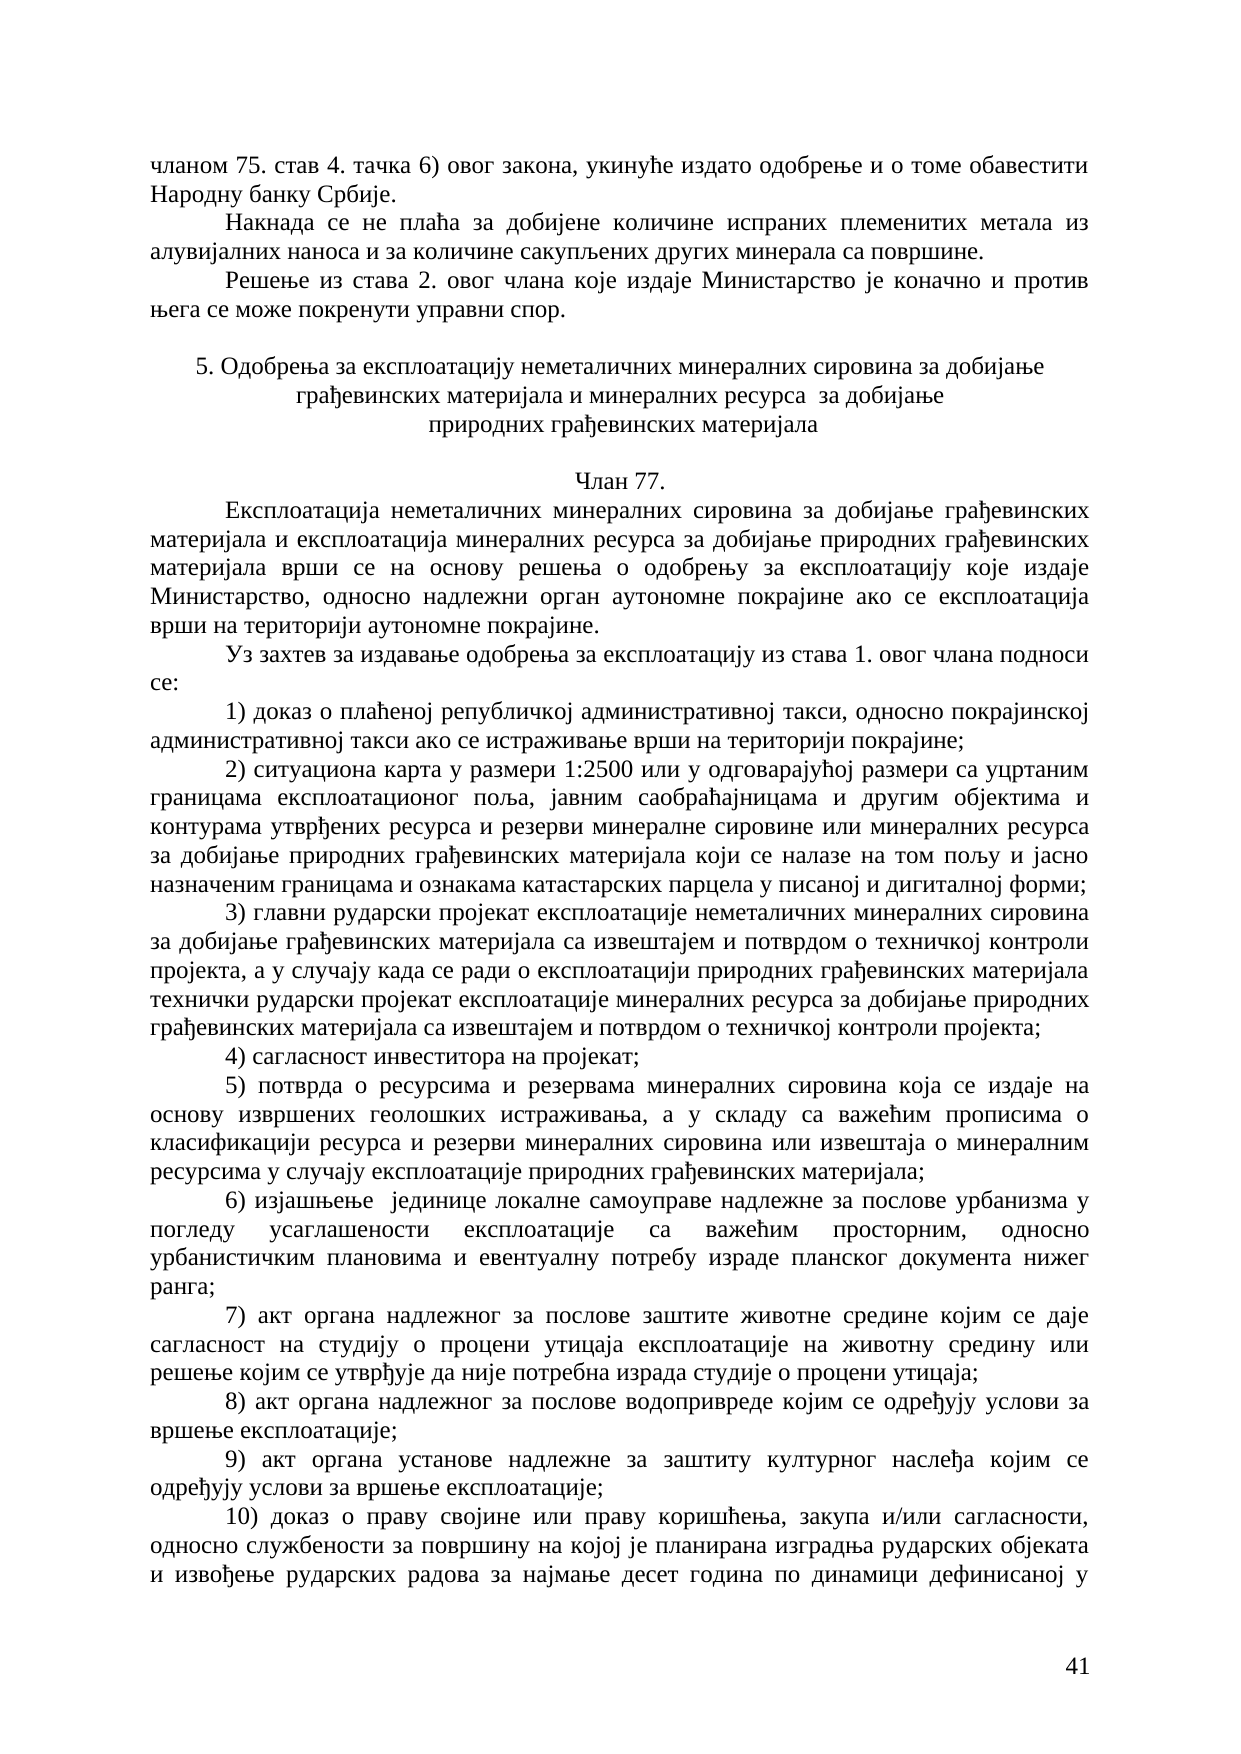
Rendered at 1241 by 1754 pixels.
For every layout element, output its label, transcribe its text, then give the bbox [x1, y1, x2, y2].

text 8) акт органа надлежног за послове водопривреде којим се одређују услови за вршење експлоатације; [150, 1386, 1090, 1444]
text Решење из става 2. овог члана које издаје Министарство је коначно и против њега се може покренути управни спор. [150, 265, 1090, 322]
text Уз захтев за издавање одобрења за експлоатацију из става 1. овог члана подноси се: [150, 639, 1090, 696]
text 2) ситуациона карта у размери 1:2500 или у одговарајућој размери са уцртаним границама експлоатационог поља, јавним саобраћајницама и другим објектима и контурама утврђених ресурса и резерви минералне сировине или минералних ресурса за добијање природних грађевинских материјала који се налазе на том пољу и jaснo назначеним границама и ознакама катастарских парцела у писаној и дигиталној форми; [150, 754, 1090, 897]
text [150, 1501, 1090, 1587]
text 4) сагласност инвеститора на пројекат; [150, 1041, 1090, 1070]
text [150, 150, 1090, 207]
text природних грађевинских материјала [150, 409, 1090, 437]
text 9) акт органа установе надлежне за заштиту културног наслеђа којим се одређују услови за вршење експлоатације; [150, 1444, 1090, 1501]
text 7) акт органа надлежног за послове заштите животне средине којим се даје сагласност на студију о процени утицаја експлоатације на животну средину или решење којим се утврђује да није потребна израда студије о процени утицаја; [150, 1300, 1090, 1386]
text Експлоатација неметаличних минералних сировина за добијање грађевинских материјала и експлоатација минералних ресурса за добијање природних грађевинских материјала врши се на основу решења о одобрењу за експлоатацију које издаје Министарство, односно надлежни орган аутономне покрајине ако се експлоатација врши на територији аутономне покрајине. [150, 495, 1090, 639]
text 3) главни рударски пројекат експлоатације неметаличних минералних сировина за добијање грађевинских материјала са извештајем и потврдом о техничкој контроли пројекта, а у случају када се ради о експлоатацији природних грађевинских материјала технички рударски пројекат експлоатације минералних ресурса за добијање природних грађевинских материјала са извештајем и потврдом о техничкој контроли пројекта; [150, 897, 1090, 1041]
text 6) изјашњење јединице локалне самоуправе надлежне за послове урбанизма у погледу усаглашености експлоатације са важећим просторним, односно урбанистичким плановима и евентуалну потребу израде планског документа нижег ранга; [150, 1185, 1090, 1300]
text 5) потврда о ресурсима и резервама минералних сировина која се издаје на основу извршених геолошких истраживања, а у складу са важећим прописима о класификацији ресурса и резерви минералних сировина или извештаја о минералним ресурсима у случају експлоатације природних грађевинских материјала; [150, 1070, 1090, 1185]
text 1) доказ о плаћеној републичкој административној такси, односно покрајинској административној такси ако се истраживање врши на територији покрајине; [150, 696, 1090, 754]
text Накнада се не плаћа за добијене количине испраних племенитих метала из алувијалних наноса и за количине сакупљених других минерала са површине. [150, 207, 1090, 265]
text 5. Одобрења за експлоатацију неметаличних минералних сировина за добијање грађевинских материјала и минералних ресурса за добијање [150, 351, 1090, 409]
text Члан 77. [150, 466, 1090, 495]
